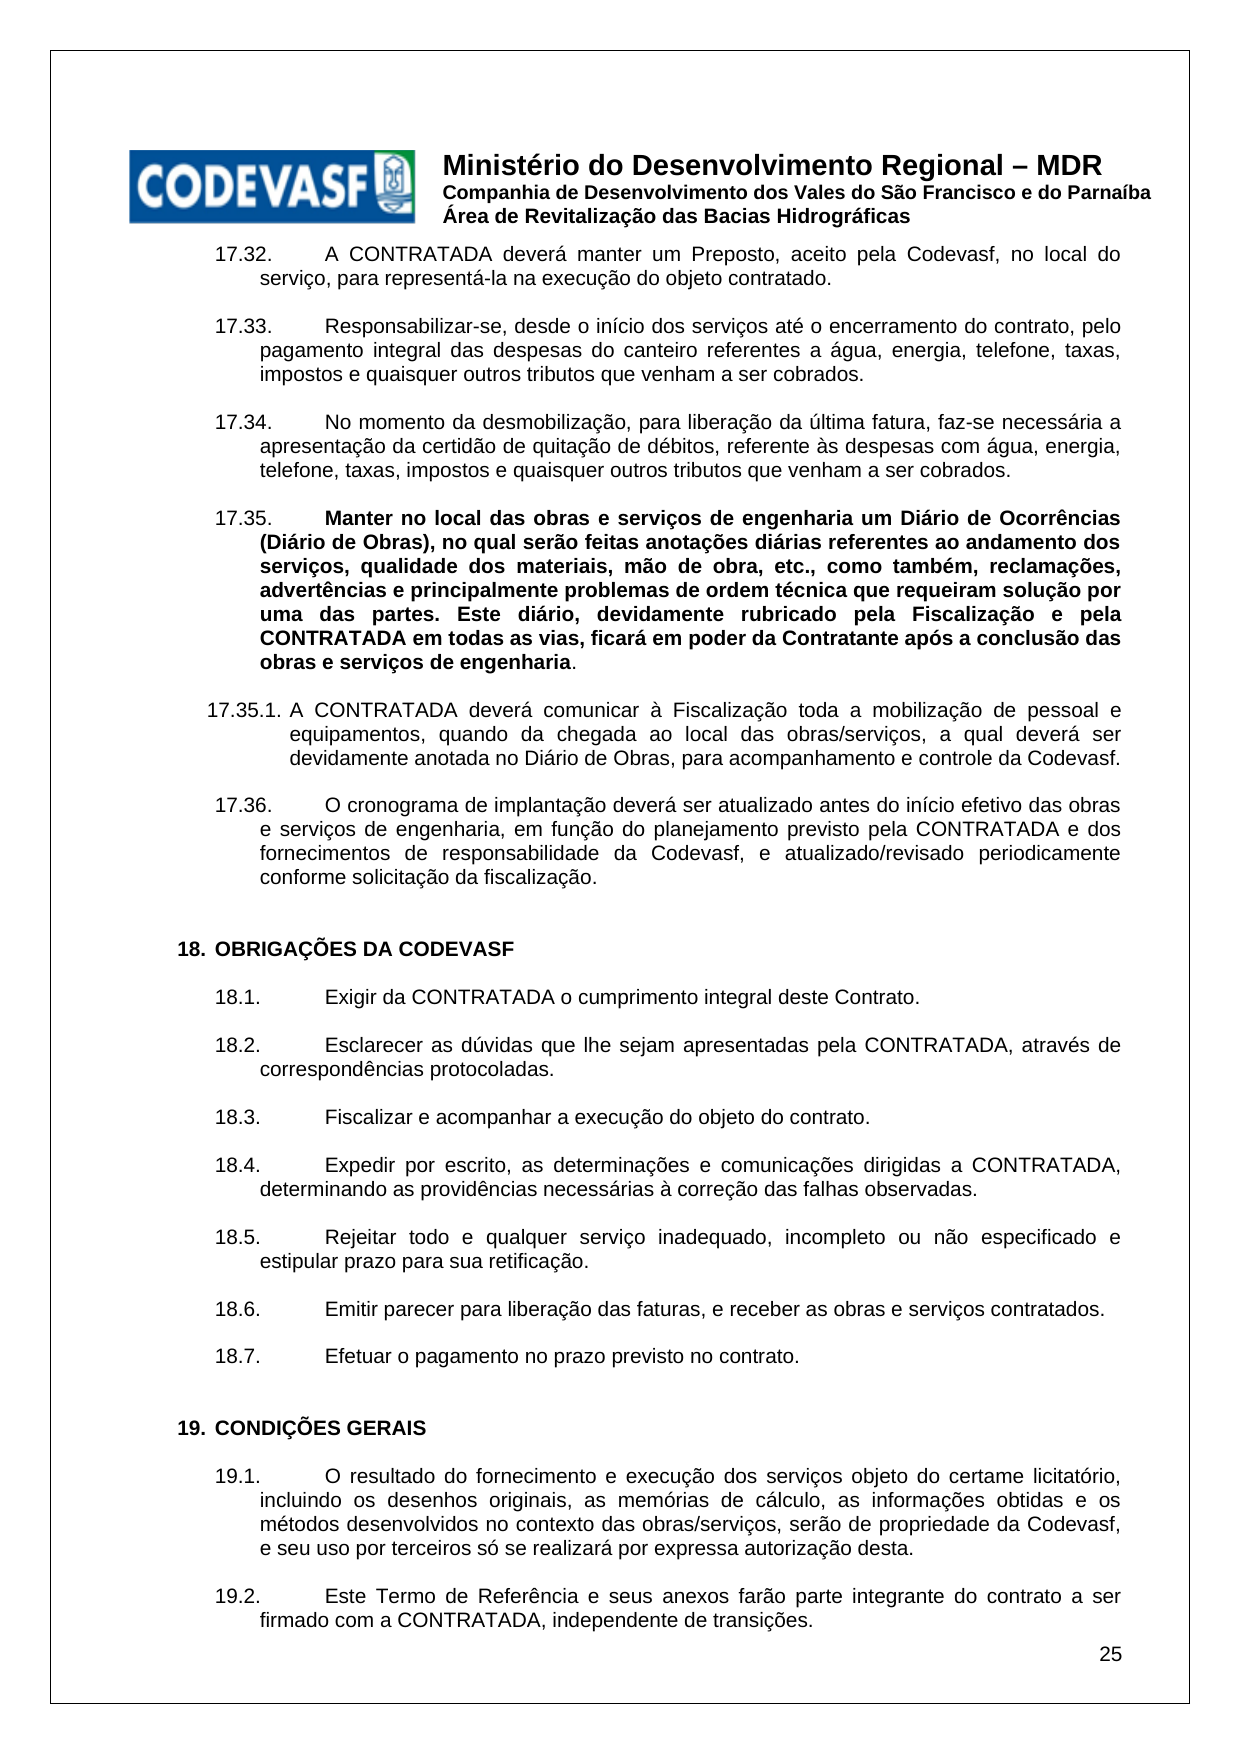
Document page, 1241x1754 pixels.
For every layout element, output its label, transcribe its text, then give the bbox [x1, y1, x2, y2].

subtitle A CONTRATADA deverá comunicar à Fiscalização toda a mobilização de pessoal e equipamentos, quando da chegada ao local das obras/serviços, a qual deverá ser devidamente anotada no Diário de Obras, para acompanhamento e controle da Codevasf. [207, 697, 1122, 769]
subtitle Responsabilizar-se, desde o início dos serviços até o encerramento do contrato, pelo pagamento integral das despesas do canteiro referentes a água, energia, telefone, taxas, impostos e quaisquer outros tributos que venham a ser cobrados. [214, 314, 1122, 386]
subtitle A CONTRATADA deverá manter um Preposto, aceito pela Codevasf, no local do serviço, para representá-la na execução do objeto contratado. [214, 242, 1122, 290]
subtitle OBRIGAÇÕES DA CODEVASF [177, 937, 1122, 961]
subtitle Exigir da CONTRATADA o cumprimento integral deste Contrato. [214, 985, 1122, 1009]
subtitle Esclarecer as dúvidas que lhe sejam apresentadas pela CONTRATADA, através de correspondências protocoladas. [214, 1033, 1122, 1081]
subtitle Expedir por escrito, as determinações e comunicações dirigidas a CONTRATADA, determinando as providências necessárias à correção das falhas observadas. [214, 1153, 1122, 1201]
subtitle O resultado do fornecimento e execução dos serviços objeto do certame licitatório, incluindo os desenhos originais, as memórias de cálculo, as informações obtidas e os métodos desenvolvidos no contexto das obras/serviços, serão de propriedade da Codevasf, e seu uso por terceiros só se realizará por expressa autorização desta. [214, 1464, 1122, 1560]
subtitle Manter no local das obras e serviços de engenharia um Diário de Ocorrências (Diário de Obras), no qual serão feitas anotações diárias referentes ao andamento dos serviços, qualidade dos materiais, mão de obra, etc., como também, reclamações, advertências e principalmente problemas de ordem técnica que requeiram solução por uma das partes. Este diário, devidamente rubricado pela Fiscalização e pela CONTRATADA em todas as vias, ficará em poder da Contratante após a conclusão das obras e serviços de engenharia. [214, 506, 1122, 673]
subtitle Emitir parecer para liberação das faturas, e receber as obras e serviços contratados. [214, 1296, 1122, 1320]
subtitle Rejeitar todo e qualquer serviço inadequado, incompleto ou não especificado e estipular prazo para sua retificação. [214, 1224, 1122, 1272]
subtitle O cronograma de implantação deverá ser atualizado antes do início efetivo das obras e serviços de engenharia, em função do planejamento previsto pela CONTRATADA e dos fornecimentos de responsabilidade da Codevasf, e atualizado/revisado periodicamente conforme solicitação da fiscalização. [214, 793, 1122, 889]
subtitle No momento da desmobilização, para liberação da última fatura, faz-se necessária a apresentação da certidão de quitação de débitos, referente às despesas com água, energia, telefone, taxas, impostos e quaisquer outros tributos que venham a ser cobrados. [214, 410, 1122, 482]
subtitle CONDIÇÕES GERAIS [177, 1416, 1122, 1440]
subtitle Fiscalizar e acompanhar a execução do objeto do contrato. [214, 1105, 1122, 1129]
subtitle Efetuar o pagamento no prazo previsto no contrato. [214, 1344, 1122, 1368]
subtitle Este Termo de Referência e seus anexos farão parte integrante do contrato a ser firmado com a CONTRATADA, independente de transições. [214, 1584, 1122, 1632]
picture [129, 150, 417, 226]
